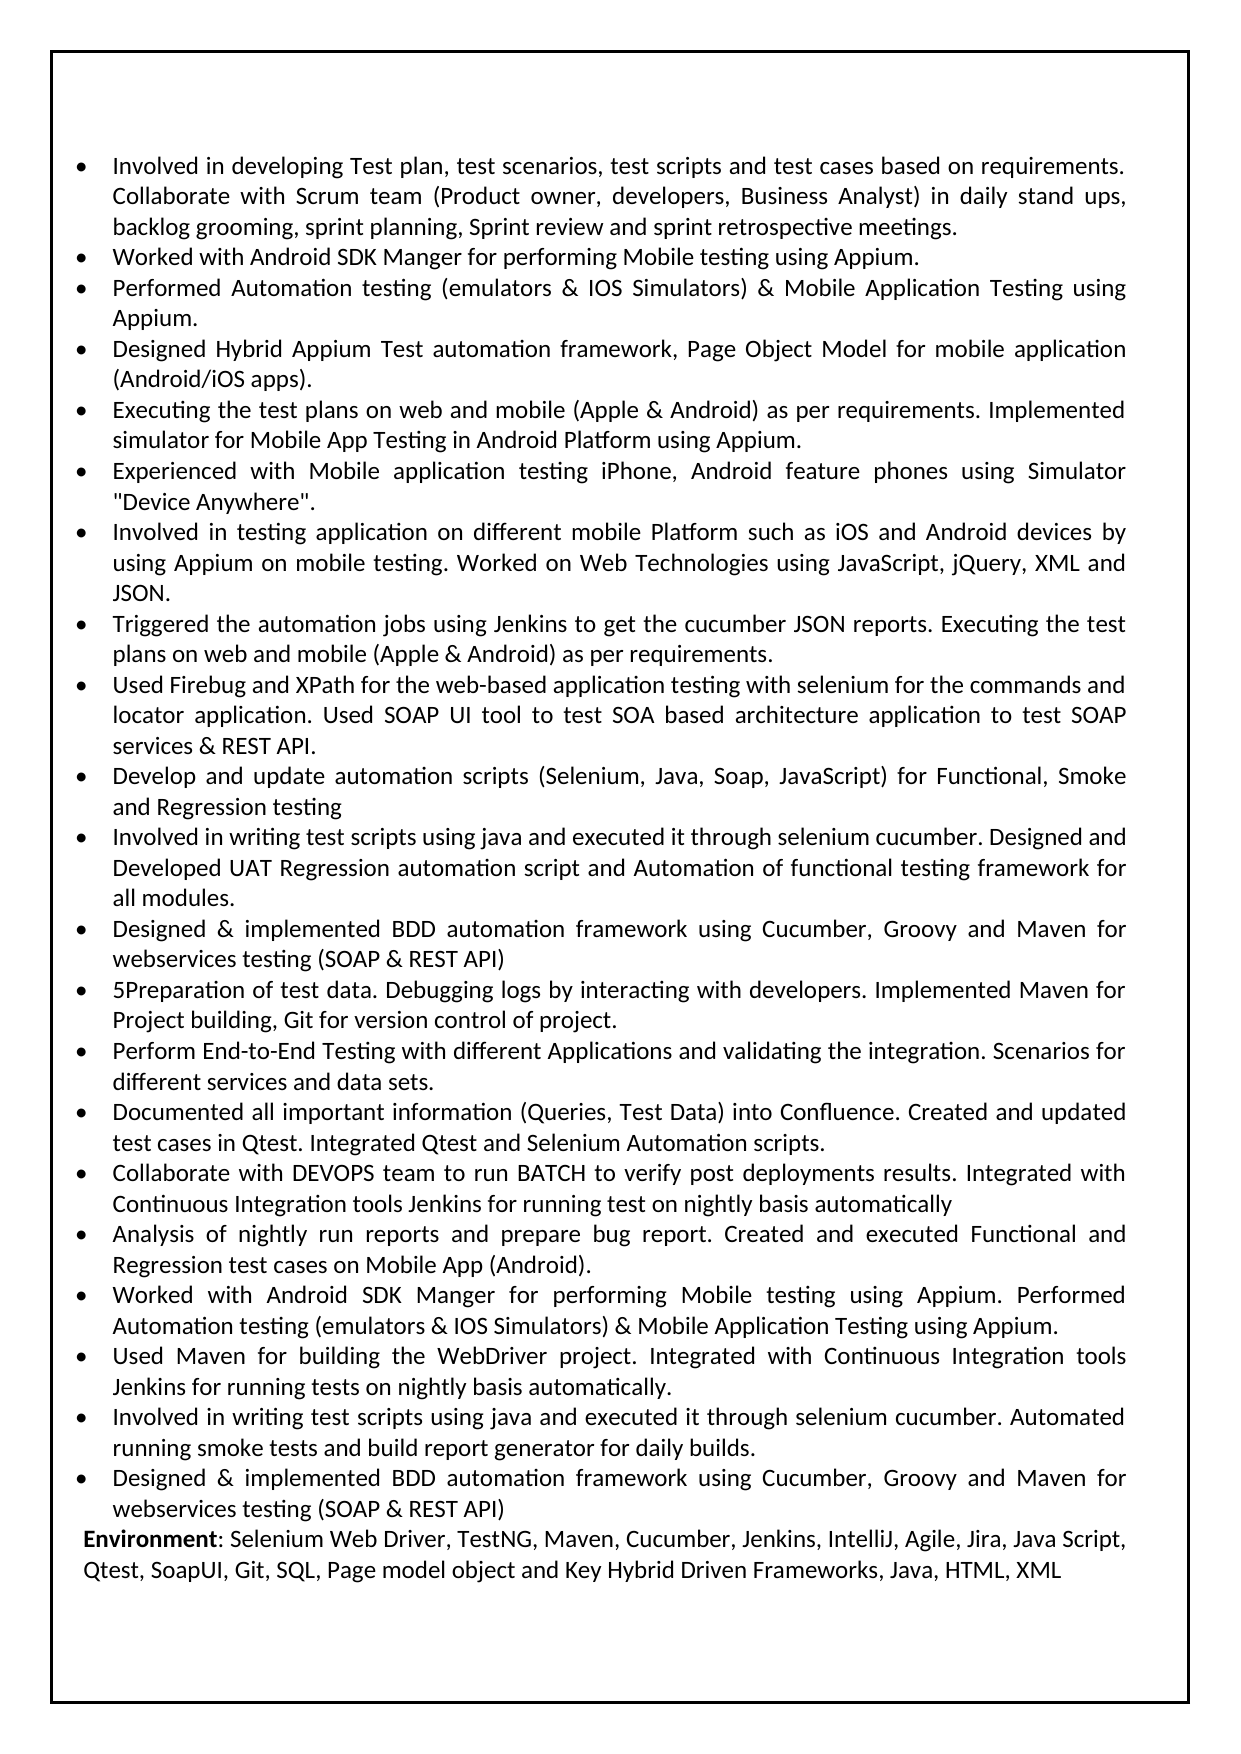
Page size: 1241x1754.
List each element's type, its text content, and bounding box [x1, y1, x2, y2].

list Documented all important information (Queries, Test Data) into Confluence. Created and updated test cases in Qtest. Integrated Qtest and Selenium Automation scripts. [75, 1096, 1128, 1157]
list Involved in writing test scripts using java and executed it through selenium cucumber. Designed and Developed UAT Regression automation script and Automation of functional testing framework for all modules. [75, 821, 1128, 913]
text Environment: Selenium Web Driver, TestNG, Maven, Cucumber, Jenkins, IntelliJ, Agile, Jira, Java Script, Qtest, SoapUI, Git, SQL, Page model object and Key Hybrid Driven Frameworks, Java, HTML, XML [83, 1523, 1128, 1584]
list Triggered the automation jobs using Jenkins to get the cucumber JSON reports. Executing the test plans on web and mobile (Apple & Android) as per requirements. [75, 608, 1128, 669]
list Designed & implemented BDD automation framework using Cucumber, Groovy and Maven for webservices testing (SOAP & REST API) [75, 1462, 1128, 1523]
list Designed Hybrid Appium Test automation framework, Page Object Model for mobile application (Android/iOS apps). [75, 333, 1128, 394]
list Develop and update automation scripts (Selenium, Java, Soap, JavaScript) for Functional, Smoke and Regression testing [75, 760, 1128, 821]
list Designed & implemented BDD automation framework using Cucumber, Groovy and Maven for webservices testing (SOAP & REST API) [75, 913, 1128, 974]
list Worked with Android SDK Manger for performing Mobile testing using Appium. [75, 242, 1128, 272]
list Involved in writing test scripts using java and executed it through selenium cucumber. Automated running smoke tests and build report generator for daily builds. [75, 1401, 1128, 1462]
list Used Firebug and XPath for the web-based application testing with selenium for the commands and locator application. Used SOAP UI tool to test SOA based architecture application to test SOAP services & REST API. [75, 669, 1128, 760]
list Perform End-to-End Testing with different Applications and validating the integration. Scenarios for different services and data sets. [75, 1035, 1128, 1096]
list Performed Automation testing (emulators & IOS Simulators) & Mobile Application Testing using Appium. [75, 272, 1128, 333]
list Involved in testing application on different mobile Platform such as iOS and Android devices by using Appium on mobile testing. Worked on Web Technologies using JavaScript, jQuery, XML and JSON. [75, 516, 1128, 608]
list 5Preparation of test data. Debugging logs by interacting with developers. Implemented Maven for Project building, Git for version control of project. [75, 974, 1128, 1035]
list Collaborate with DEVOPS team to run BATCH to verify post deployments results. Integrated with Continuous Integration tools Jenkins for running test on nightly basis automatically [75, 1157, 1128, 1218]
list Used Maven for building the WebDriver project. Integrated with Continuous Integration tools Jenkins for running tests on nightly basis automatically. [75, 1340, 1128, 1401]
list Analysis of nightly run reports and prepare bug report. Created and executed Functional and Regression test cases on Mobile App (Android). [75, 1218, 1128, 1279]
list Involved in developing Test plan, test scenarios, test scripts and test cases based on requirements. Collaborate with Scrum team (Product owner, developers, Business Analyst) in daily stand ups, backlog grooming, sprint planning, Sprint review and sprint retrospective meetings. [75, 150, 1128, 242]
list Worked with Android SDK Manger for performing Mobile testing using Appium. Performed Automation testing (emulators & IOS Simulators) & Mobile Application Testing using Appium. [75, 1279, 1128, 1340]
list Executing the test plans on web and mobile (Apple & Android) as per requirements. Implemented simulator for Mobile App Testing in Android Platform using Appium. [75, 394, 1128, 455]
list Experienced with Mobile application testing iPhone, Android feature phones using Simulator "Device Anywhere". [75, 455, 1128, 516]
